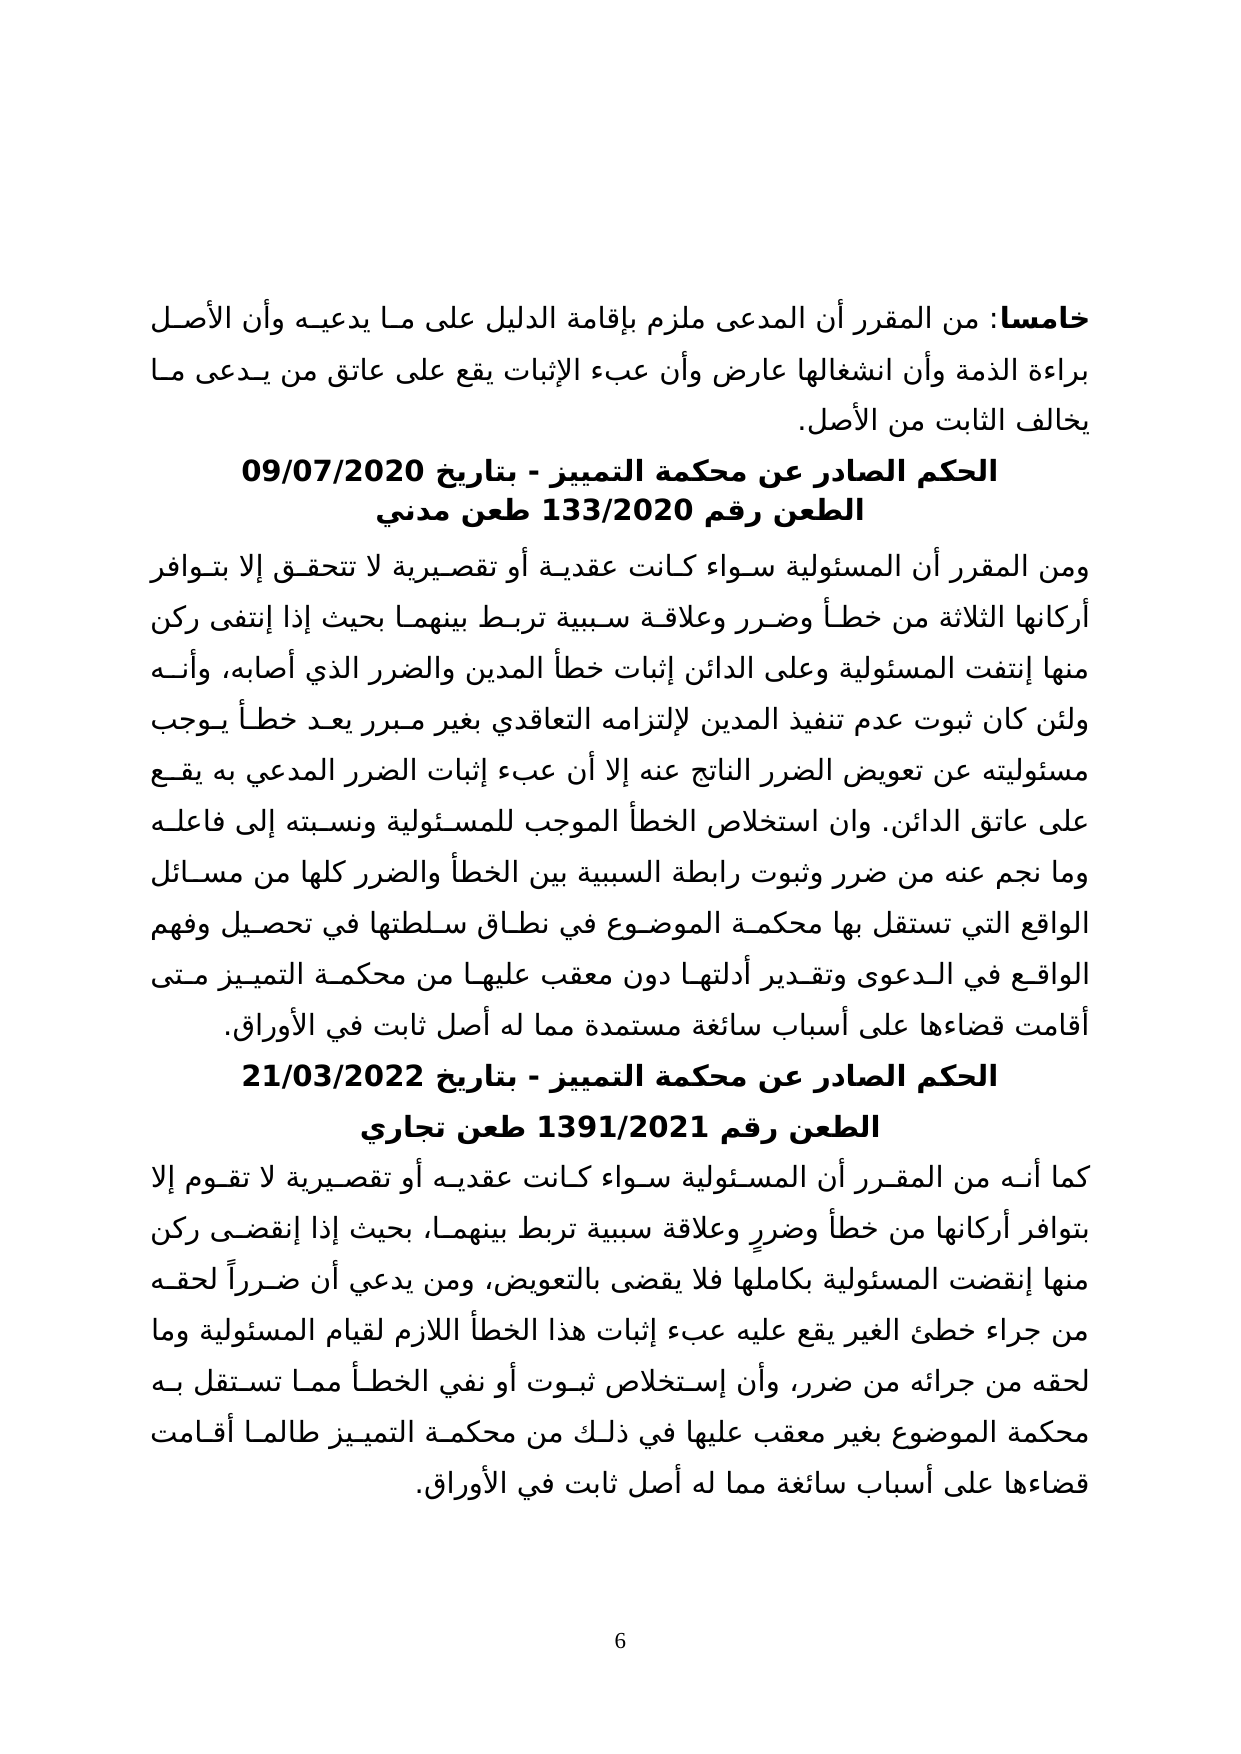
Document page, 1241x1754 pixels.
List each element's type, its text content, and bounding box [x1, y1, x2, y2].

text الطعن رقم 1391/2021 طعن تجاري [150, 1110, 1090, 1144]
text خامسا: من المقرر أن المدعى ملزم بإقامة الدليل على ما يدعيه وأن الأصل براءة الذمة وأن انشغالها عارض وأن عبء الإثبات يقع على عاتق من يدعى ما يخالف الثابت من الأصل. [150, 302, 1090, 438]
text الحكم الصادر عن محكمة التمييز - بتاريخ 09/07/2020 [150, 455, 1090, 489]
text الطعن رقم 133/2020 طعن مدني [150, 494, 1090, 528]
text كما أنه من المقرر أن المسئولية سواء كانت عقديه أو تقصيرية لا تقوم إلا بتوافر أركانها من خطأ وضررٍ وعلاقة سببية تربط بينهما، بحيث إذا إنقضى ركن منها إنقضت المسئولية بكاملها فلا يقضى بالتعويض، ومن يدعي أن ضرراً لحقه من جراء خطئ الغير يقع عليه عبء إثبات هذا الخطأ اللازم لقيام المسئولية وما لحقه من جرائه من ضرر، وأن إستخلاص ثبوت أو نفي الخطأ مما تستقل به محكمة الموضوع بغير معقب عليها في ذلك من محكمة التمييز طالما أقامت قضاءها على أسباب سائغة مما له أصل ثابت في الأوراق. [150, 1161, 1090, 1500]
text ومن المقرر أن المسئولية سواء كانت عقدية أو تقصيرية لا تتحقق إلا بتوافر أركانها الثلاثة من خطأ وضرر وعلاقة سببية تربط بينهما بحيث إذا إنتفى ركن منها إنتفت المسئولية وعلى الدائن إثبات خطأ المدين والضرر الذي أصابه، وأنه ولئن كان ثبوت عدم تنفيذ المدين لإلتزامه التعاقدي بغير مبرر يعد خطأ يوجب مسئوليته عن تعويض الضرر الناتج عنه إلا أن عبء إثبات الضرر المدعي به يقع على عاتق الدائن. وان استخلاص الخطأ الموجب للمسئولية ونسبته إلى فاعله وما نجم عنه من ضرر وثبوت رابطة السببية بين الخطأ والضرر كلها من مسائل الواقع التي تستقل بها محكمة الموضوع في نطاق سلطتها في تحصيل وفهم الواقع في الدعوى وتقدير أدلتها دون معقب عليها من محكمة التمييز متى أقامت قضاءها على أسباب سائغة مستمدة مما له أصل ثابت في الأوراق. [150, 549, 1090, 1042]
text الحكم الصادر عن محكمة التمييز - بتاريخ 21/03/2022 [150, 1059, 1090, 1093]
